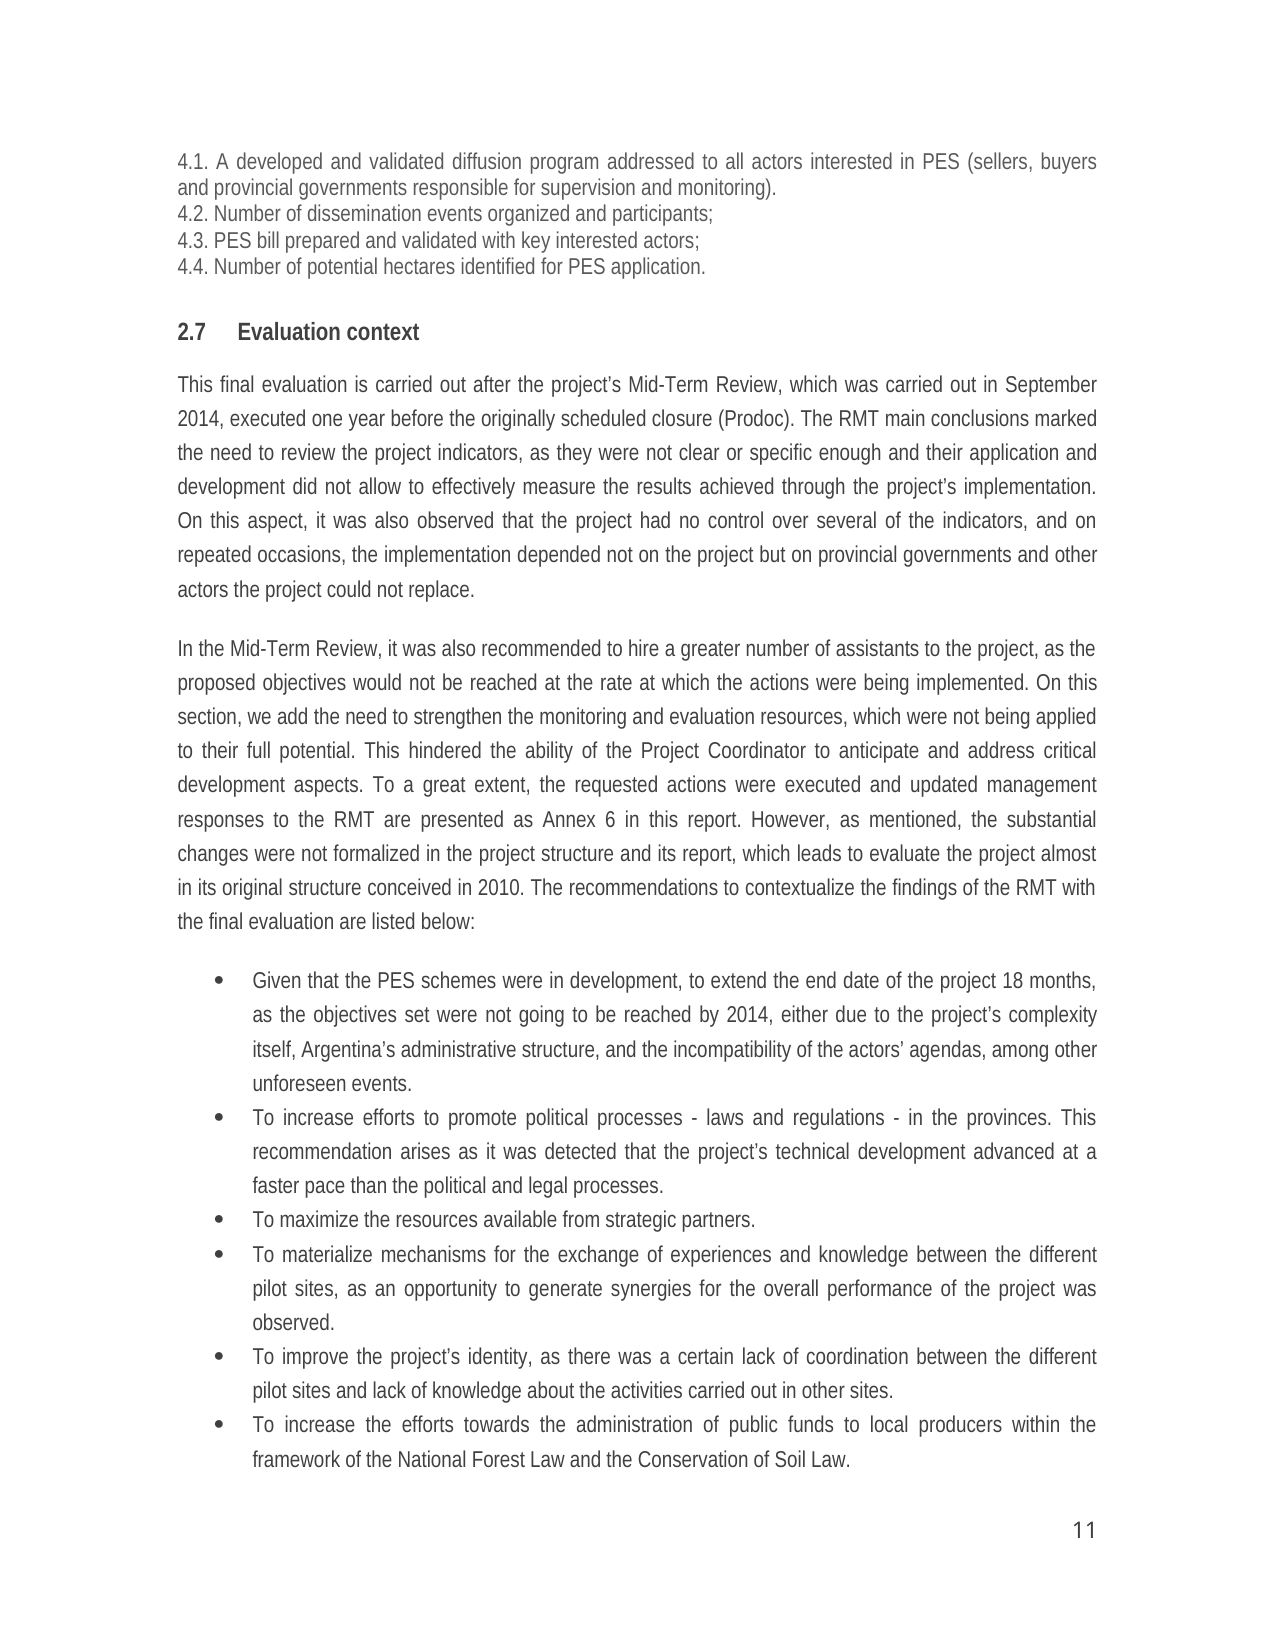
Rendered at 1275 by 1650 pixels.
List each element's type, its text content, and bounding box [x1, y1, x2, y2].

list To materialize mechanisms for the exchange of experiences and knowledge between the different pilot sites, as an opportunity to generate synergies for the overall performance of the project was observed. [215, 1241, 1098, 1335]
text 4.4. Number of potential hectares identified for PES application. [177, 253, 1098, 279]
text In the Mid-Term Review, it was also recommended to hire a greater number of assistants to the project, as the proposed objectives would not be reached at the rate at which the actions were being implemented. On this section, we add the need to strengthen the monitoring and evaluation resources, which were not being applied to their full potential. This hindered the ability of the Project Coordinator to anticipate and address critical development aspects. To a great extent, the requested actions were executed and updated management responses to the RMT are presented as Annex 6 in this report. However, as mentioned, the substantial changes were not formalized in the project structure and its report, which leads to evaluate the project almost in its original structure conceived in 2010. The recommendations to contextualize the findings of the RMT with the final evaluation are listed below: [177, 635, 1098, 934]
text 4.3. PES bill prepared and validated with key interested actors; [177, 227, 1098, 253]
subtitle Evaluation context [177, 317, 1098, 346]
list To improve the project’s identity, as there was a certain lack of coordination between the different pilot sites and lack of knowledge about the activities carried out in other sites. [215, 1343, 1098, 1404]
list Given that the PES schemes were in development, to extend the end date of the project 18 months, as the objectives set were not going to be reached by 2014, either due to the project’s complexity itself, Argentina’s administrative structure, and the incompatibility of the actors’ agendas, among other unforeseen events. [215, 967, 1098, 1096]
list To maximize the resources available from strategic partners. [215, 1206, 1098, 1233]
text This final evaluation is carried out after the project’s Mid-Term Review, which was carried out in September 2014, executed one year before the originally scheduled closure (Prodoc). The RMT main conclusions marked the need to review the project indicators, as they were not clear or specific enough and their application and development did not allow to effectively measure the results achieved through the project’s implementation. On this aspect, it was also observed that the project had no control over several of the indicators, and on repeated occasions, the implementation depended not on the project but on provincial governments and other actors the project could not replace. [177, 371, 1098, 602]
list To increase the efforts towards the administration of public funds to local producers within the framework of the National Forest Law and the Conservation of Soil Law. [215, 1411, 1098, 1472]
text 4.1. A developed and validated diffusion program addressed to all actors interested in PES (sellers, buyers and provincial governments responsible for supervision and monitoring). [177, 148, 1098, 200]
list To increase efforts to promote political processes - laws and regulations - in the provinces. This recommendation arises as it was detected that the project’s technical development advanced at a faster pace than the political and legal processes. [215, 1104, 1098, 1199]
text 4.2. Number of dissemination events organized and participants; [177, 200, 1098, 227]
